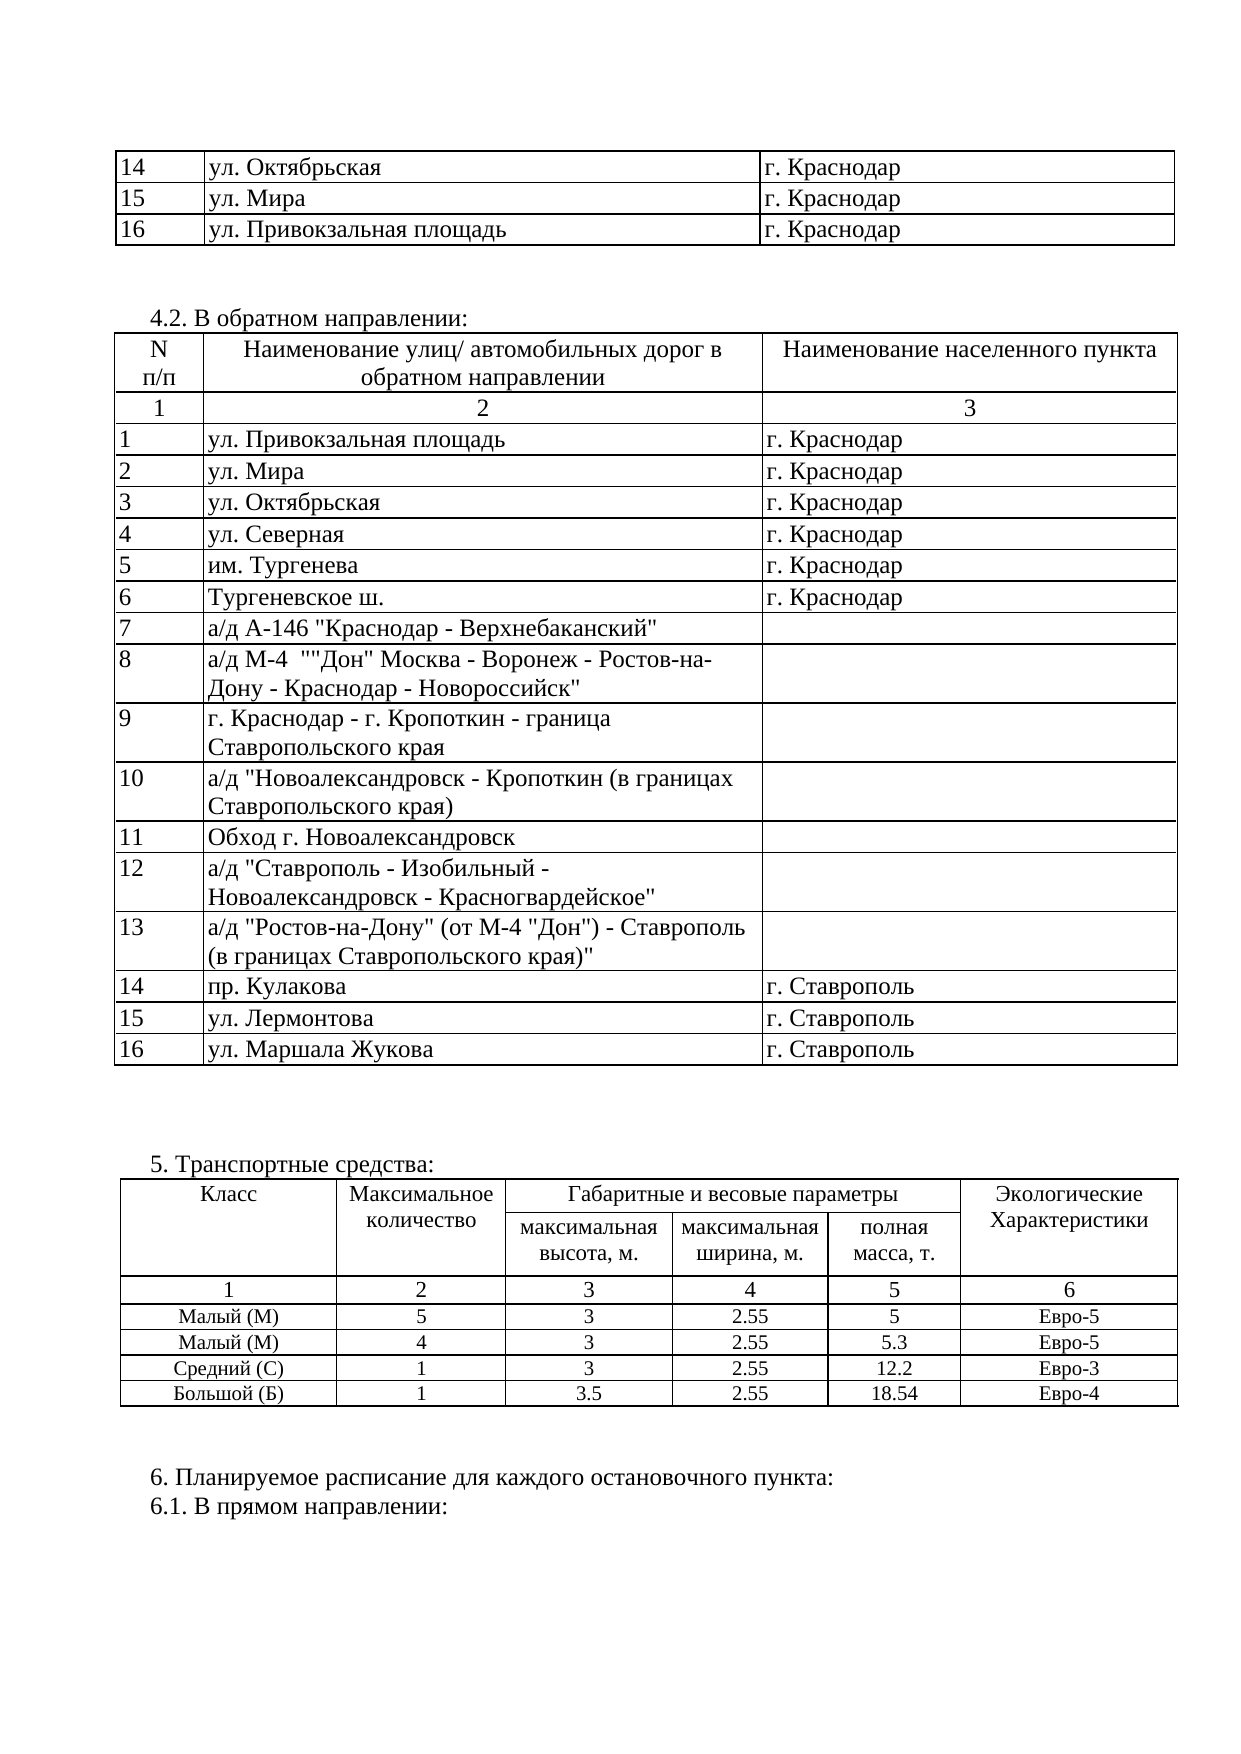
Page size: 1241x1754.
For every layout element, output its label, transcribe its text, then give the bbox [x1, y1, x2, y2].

table_header Габаритные и весовые параметры [506, 1180, 960, 1212]
table_cell г. Ставрополь [763, 1033, 1177, 1064]
table_cell 2.55 [673, 1381, 827, 1405]
table_cell а/д "Новоалександровск - Кропоткин (в границах Ставропольского края) [204, 763, 762, 820]
table_cell г. Краснодар - г. Кропоткин - граница Ставропольского края [204, 704, 762, 761]
table_cell пр. Кулакова [204, 971, 762, 1001]
table_cell 18.54 [829, 1381, 960, 1405]
table_cell 3 [115, 487, 203, 517]
table_cell 6 [961, 1277, 1177, 1303]
table_cell 1 [115, 392, 203, 423]
table_cell [763, 643, 1177, 702]
table_cell г. Краснодар [763, 454, 1177, 486]
table_cell им. Тургенева [204, 550, 762, 580]
table_cell ул. Октябрьская [205, 152, 759, 181]
table_cell 7 [115, 613, 203, 643]
table_cell г. Краснодар [763, 486, 1177, 517]
table_cell 3 [763, 391, 1177, 423]
table_cell Средний (С) [121, 1356, 336, 1380]
table_cell а/д "Ставрополь - Изобильный - Новоалександровск - Красногвардейское" [204, 853, 762, 911]
table_cell а/д М-4 ""Дон" Москва - Воронеж - Ростов-на-Дону - Краснодар - Новороссийск" [204, 645, 762, 702]
table_cell 16 [117, 215, 204, 244]
table_cell [763, 820, 1177, 852]
table_cell Тургеневское ш. [204, 582, 762, 611]
table_cell ул. Мира [205, 183, 759, 213]
table_cell Малый (М) [121, 1305, 336, 1328]
table_cell 12 [115, 853, 203, 911]
table_header Максимальное количество [337, 1180, 505, 1275]
table_cell Обход г. Новоалександровск [204, 822, 762, 852]
table_header Класс [121, 1180, 336, 1275]
table_header N п/п [115, 334, 203, 391]
table_cell Евро-4 [961, 1381, 1177, 1405]
table_cell 11 [115, 821, 203, 852]
table_cell 5 [829, 1277, 960, 1303]
table_cell 4 [673, 1277, 827, 1303]
table_cell г. Краснодар [761, 152, 1174, 181]
table_cell ул. Маршала Жукова [204, 1034, 762, 1064]
table_cell максимальная высота, м. [506, 1213, 672, 1275]
table_cell 2.55 [673, 1330, 827, 1354]
table_cell 6 [115, 581, 203, 611]
table_cell Евро-3 [961, 1356, 1177, 1380]
table_cell Большой (Б) [121, 1381, 336, 1405]
table_cell 5 [337, 1305, 505, 1328]
table_cell г. Краснодар [761, 215, 1174, 244]
table_cell 13 [115, 912, 203, 970]
table_cell 1 [121, 1277, 336, 1303]
table_cell г. Ставрополь [763, 1001, 1177, 1033]
table_cell 3 [506, 1277, 672, 1303]
text 5. Транспортные средства: [150, 1149, 1090, 1178]
table_cell 15 [115, 1002, 203, 1033]
table_cell 3 [506, 1305, 672, 1328]
table_cell 16 [115, 1034, 203, 1064]
table_cell [763, 852, 1177, 911]
table_cell 1 [115, 424, 203, 454]
table_cell г. Краснодар [763, 580, 1177, 611]
text 4.2. В обратном направлении: [150, 303, 1090, 332]
table_cell 3 [506, 1330, 672, 1354]
table_cell Малый (М) [121, 1330, 336, 1354]
table_cell а/д "Ростов-на-Дону" (от М-4 "Дон") - Ставрополь (в границах Ставропольского края)" [204, 912, 762, 970]
table_cell 3 [506, 1356, 672, 1380]
table_cell 2 [337, 1277, 505, 1303]
table_cell 14 [117, 152, 204, 181]
table_cell 5 [115, 550, 203, 580]
table_cell максимальная ширина, м. [673, 1213, 827, 1275]
table_cell г. Ставрополь [763, 970, 1177, 1001]
table_cell 4 [337, 1330, 505, 1354]
table_cell 10 [115, 762, 203, 820]
table_cell [763, 911, 1177, 970]
table_cell 8 [115, 644, 203, 702]
table_cell г. Краснодар [761, 183, 1174, 213]
table_cell полная масса, т. [829, 1213, 960, 1275]
text 6.1. В прямом направлении: [150, 1491, 1090, 1519]
table_cell 5 [829, 1305, 960, 1328]
table_cell 2 [204, 393, 762, 423]
table_cell 15 [117, 183, 204, 213]
table_cell [763, 702, 1177, 761]
table_cell 12.2 [829, 1356, 960, 1380]
table_cell 4 [115, 518, 203, 548]
table_cell ул. Привокзальная площадь [204, 424, 762, 454]
table_cell ул. Лермонтова [204, 1003, 762, 1033]
table_cell Евро-5 [961, 1330, 1177, 1354]
text 6. Планируемое расписание для каждого остановочного пункта: [150, 1462, 1090, 1491]
table_cell г. Краснодар [763, 517, 1177, 548]
table_cell 1 [337, 1356, 505, 1380]
table_cell 5.3 [829, 1330, 960, 1354]
table_cell а/д А-146 "Краснодар - Верхнебаканский" [204, 613, 762, 643]
table_cell г. Краснодар [763, 549, 1177, 580]
table_cell [763, 761, 1177, 820]
table_cell 1 [337, 1381, 505, 1405]
table_cell 2.55 [673, 1305, 827, 1328]
table_cell 2.55 [673, 1356, 827, 1380]
table_cell ул. Северная [204, 519, 762, 548]
table_header Наименование улиц/ автомобильных дорог в обратном направлении [204, 334, 762, 391]
table_cell 2 [115, 455, 203, 486]
table_cell ул. Октябрьская [204, 487, 762, 517]
table_header Экологические Характеристики [961, 1180, 1177, 1275]
table_cell г. Краснодар [763, 423, 1177, 454]
table_cell 3.5 [506, 1381, 672, 1405]
table_cell 14 [115, 971, 203, 1001]
table_cell Евро-5 [961, 1305, 1177, 1328]
table_cell [763, 611, 1177, 643]
table_header Наименование населенного пункта [763, 334, 1177, 391]
table_cell ул. Привокзальная площадь [205, 215, 759, 244]
table_cell ул. Мира [204, 456, 762, 486]
table_cell 9 [115, 703, 203, 761]
